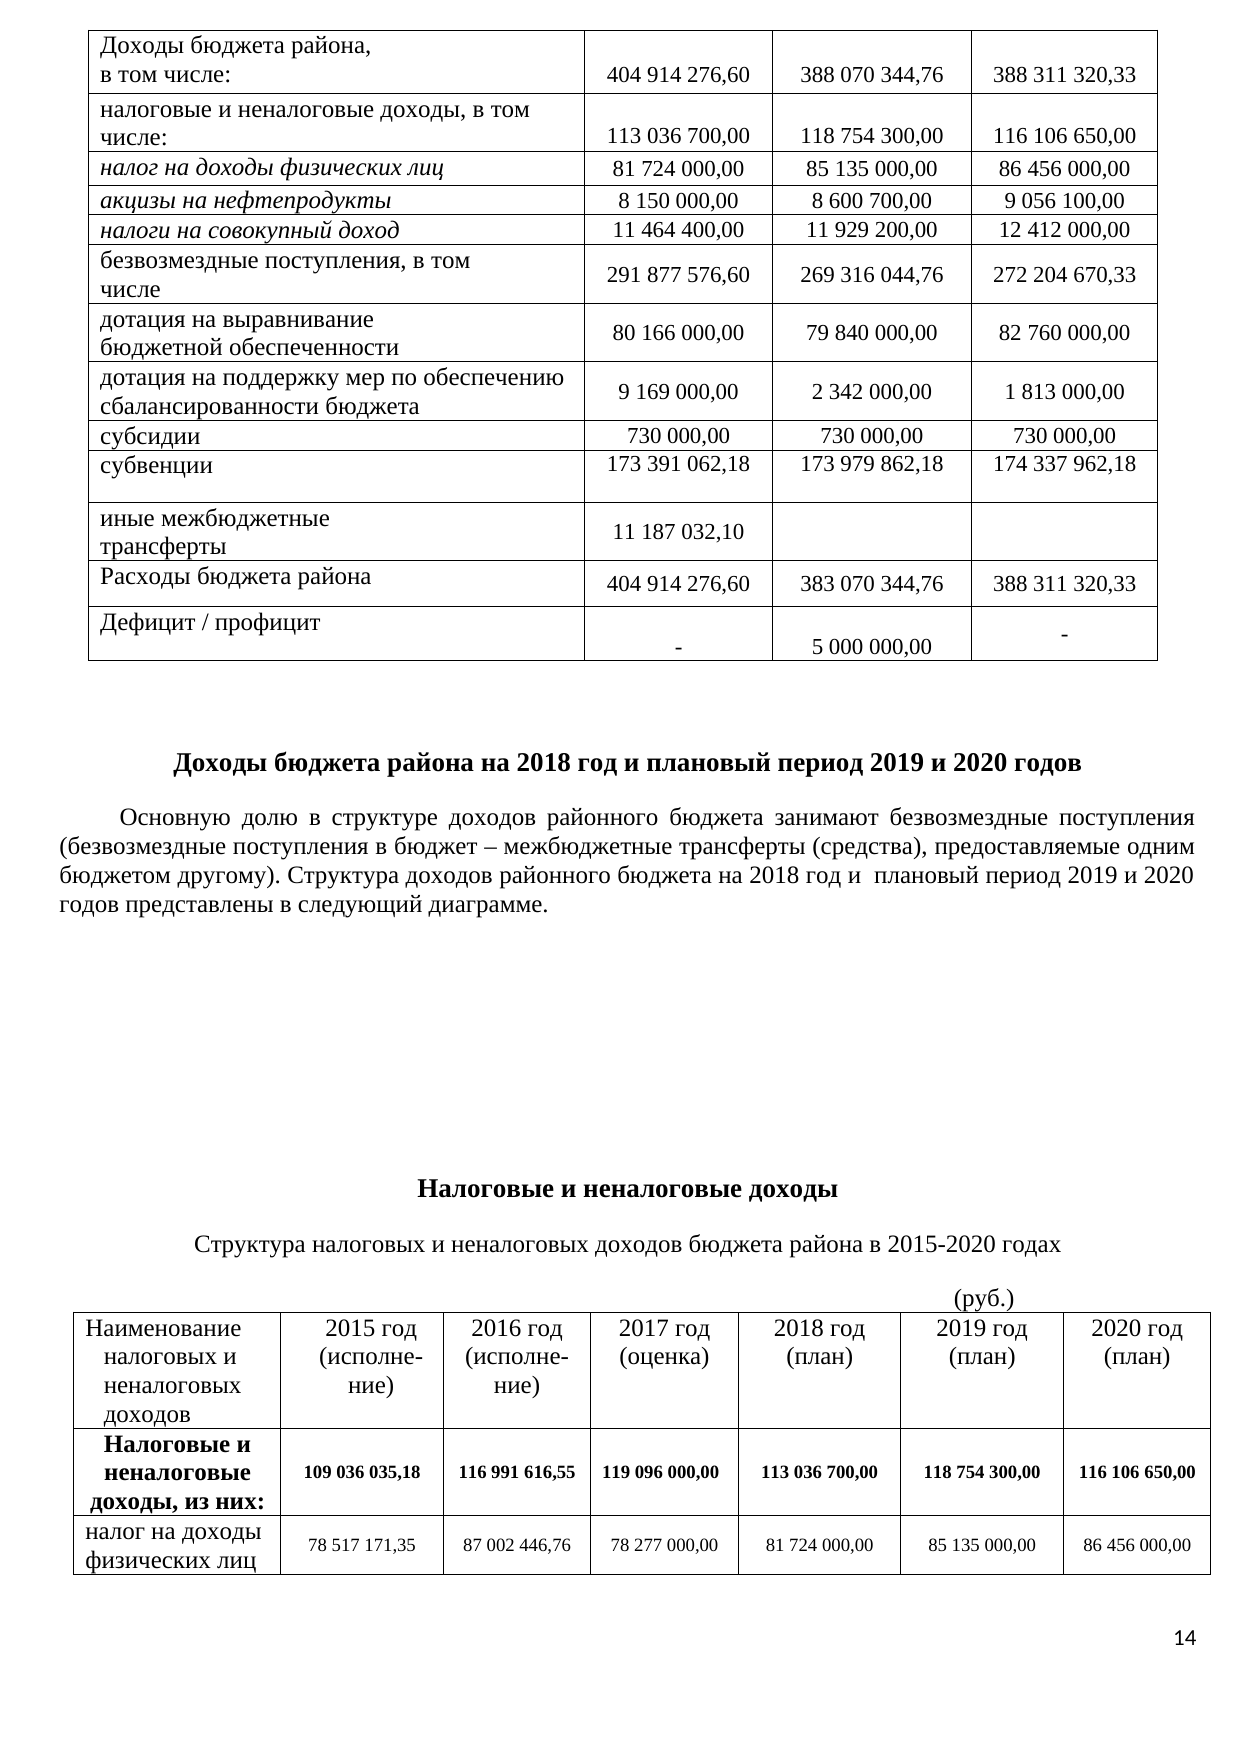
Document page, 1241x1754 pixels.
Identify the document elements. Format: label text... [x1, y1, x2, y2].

table_cell [972, 503, 1157, 560]
table_cell 404 914 276,60 [585, 561, 772, 606]
table_cell 11 464 400,00 [585, 215, 772, 244]
table_cell 113 036 700,00 [739, 1429, 900, 1515]
table_cell акцизы на нефтепродукты [89, 186, 584, 214]
table_cell 78 277 000,00 [591, 1516, 738, 1573]
table_cell 173 391 062,18 [585, 451, 772, 502]
table_cell 730 000,00 [585, 421, 772, 449]
table_cell 12 412 000,00 [972, 215, 1157, 244]
table_cell 388 311 320,33 [972, 31, 1157, 93]
table_cell налоги на совокупный доход [89, 215, 584, 244]
table_header 2016 год (исполне-ние) [444, 1313, 590, 1428]
table_cell налоговые и неналоговые доходы, в том числе: [89, 94, 584, 151]
table_cell 269 316 044,76 [773, 245, 971, 303]
text Структура налоговых и неналоговых доходов бюджета района в 2015-2020 годах [59, 1229, 1196, 1258]
table_cell 2 342 000,00 [773, 362, 971, 420]
table_cell 9 056 100,00 [972, 186, 1157, 214]
table_cell 81 724 000,00 [739, 1516, 900, 1573]
table_cell 1 813 000,00 [972, 362, 1157, 420]
table_cell 11 929 200,00 [773, 215, 971, 244]
table_cell Доходы бюджета района, в том числе: [89, 31, 584, 93]
table_header 2019 год (план) [901, 1313, 1063, 1428]
table_cell налог на доходы физических лиц [89, 152, 584, 184]
table_cell 86 456 000,00 [1064, 1516, 1210, 1573]
table_cell 116 106 650,00 [972, 94, 1157, 151]
table_cell субсидии [89, 421, 584, 449]
text Основную долю в структуре доходов районного бюджета занимают безвозмездные поступления (безвозмездные поступления в бюджет – межбюджетные трансферты (средства), предоставляемые одним бюджетом другому). Структура доходов районного бюджета на 2018 год и плановый период 2019 и 2020 годов представлены в следующий диаграмме. [59, 802, 1196, 917]
table_cell - [585, 607, 772, 659]
table_cell 291 877 576,60 [585, 245, 772, 303]
table_cell дотация на поддержку мер по обеспечению сбалансированности бюджета [89, 362, 584, 420]
table_cell дотация на выравнивание бюджетной обеспеченности [89, 304, 584, 361]
table_cell 116 991 616,55 [444, 1429, 590, 1515]
table_cell 86 456 000,00 [972, 152, 1157, 184]
table_cell 404 914 276,60 [585, 31, 772, 93]
table_cell 8 150 000,00 [585, 186, 772, 214]
table_cell 113 036 700,00 [585, 94, 772, 151]
table_cell 118 754 300,00 [901, 1429, 1063, 1515]
table_cell [773, 503, 971, 560]
table_cell 173 979 862,18 [773, 451, 971, 502]
table_header 2017 год (оценка) [591, 1313, 738, 1428]
table_cell Расходы бюджета района [89, 561, 584, 606]
table_cell 78 517 171,35 [281, 1516, 443, 1573]
table_cell 118 754 300,00 [773, 94, 971, 151]
table_cell 174 337 962,18 [972, 451, 1157, 502]
table_cell 79 840 000,00 [773, 304, 971, 361]
table_cell Дефицит / профицит [89, 607, 584, 659]
table_cell 81 724 000,00 [585, 152, 772, 184]
table_cell иные межбюджетные трансферты [89, 503, 584, 560]
table_cell 11 187 032,10 [585, 503, 772, 560]
table_cell 9 169 000,00 [585, 362, 772, 420]
table_cell 5 000 000,00 [773, 607, 971, 659]
table_cell 119 096 000,00 [591, 1429, 738, 1515]
text Налоговые и неналоговые доходы [59, 1172, 1196, 1203]
table_cell Налоговые и неналоговые доходы, из них: [74, 1429, 280, 1515]
table_cell 388 070 344,76 [773, 31, 971, 93]
table_cell субвенции [89, 451, 584, 502]
table_cell 388 311 320,33 [972, 561, 1157, 606]
table_header 2018 год (план) [739, 1313, 900, 1428]
table_cell 82 760 000,00 [972, 304, 1157, 361]
table_cell 272 204 670,33 [972, 245, 1157, 303]
table_cell - [972, 607, 1157, 659]
text Доходы бюджета района на 2018 год и плановый период 2019 и 2020 годов [59, 746, 1196, 777]
table_cell 383 070 344,76 [773, 561, 971, 606]
table_cell 730 000,00 [773, 421, 971, 449]
table_cell безвозмездные поступления, в том числе [89, 245, 584, 303]
table_header 2015 год (исполне-ние) [281, 1313, 443, 1428]
table_cell налог на доходы физических лиц [74, 1516, 280, 1573]
table_cell 80 166 000,00 [585, 304, 772, 361]
table_cell 730 000,00 [972, 421, 1157, 449]
table_cell 87 002 446,76 [444, 1516, 590, 1573]
table_header 2020 год (план) [1064, 1313, 1210, 1428]
table_header Наименование налоговых и неналоговых доходов [74, 1313, 280, 1428]
table_cell 85 135 000,00 [901, 1516, 1063, 1573]
text (руб.) [59, 1283, 1196, 1312]
table_cell 116 106 650,00 [1064, 1429, 1210, 1515]
table_cell 85 135 000,00 [773, 152, 971, 184]
table_cell 8 600 700,00 [773, 186, 971, 214]
table_cell 109 036 035,18 [281, 1429, 443, 1515]
